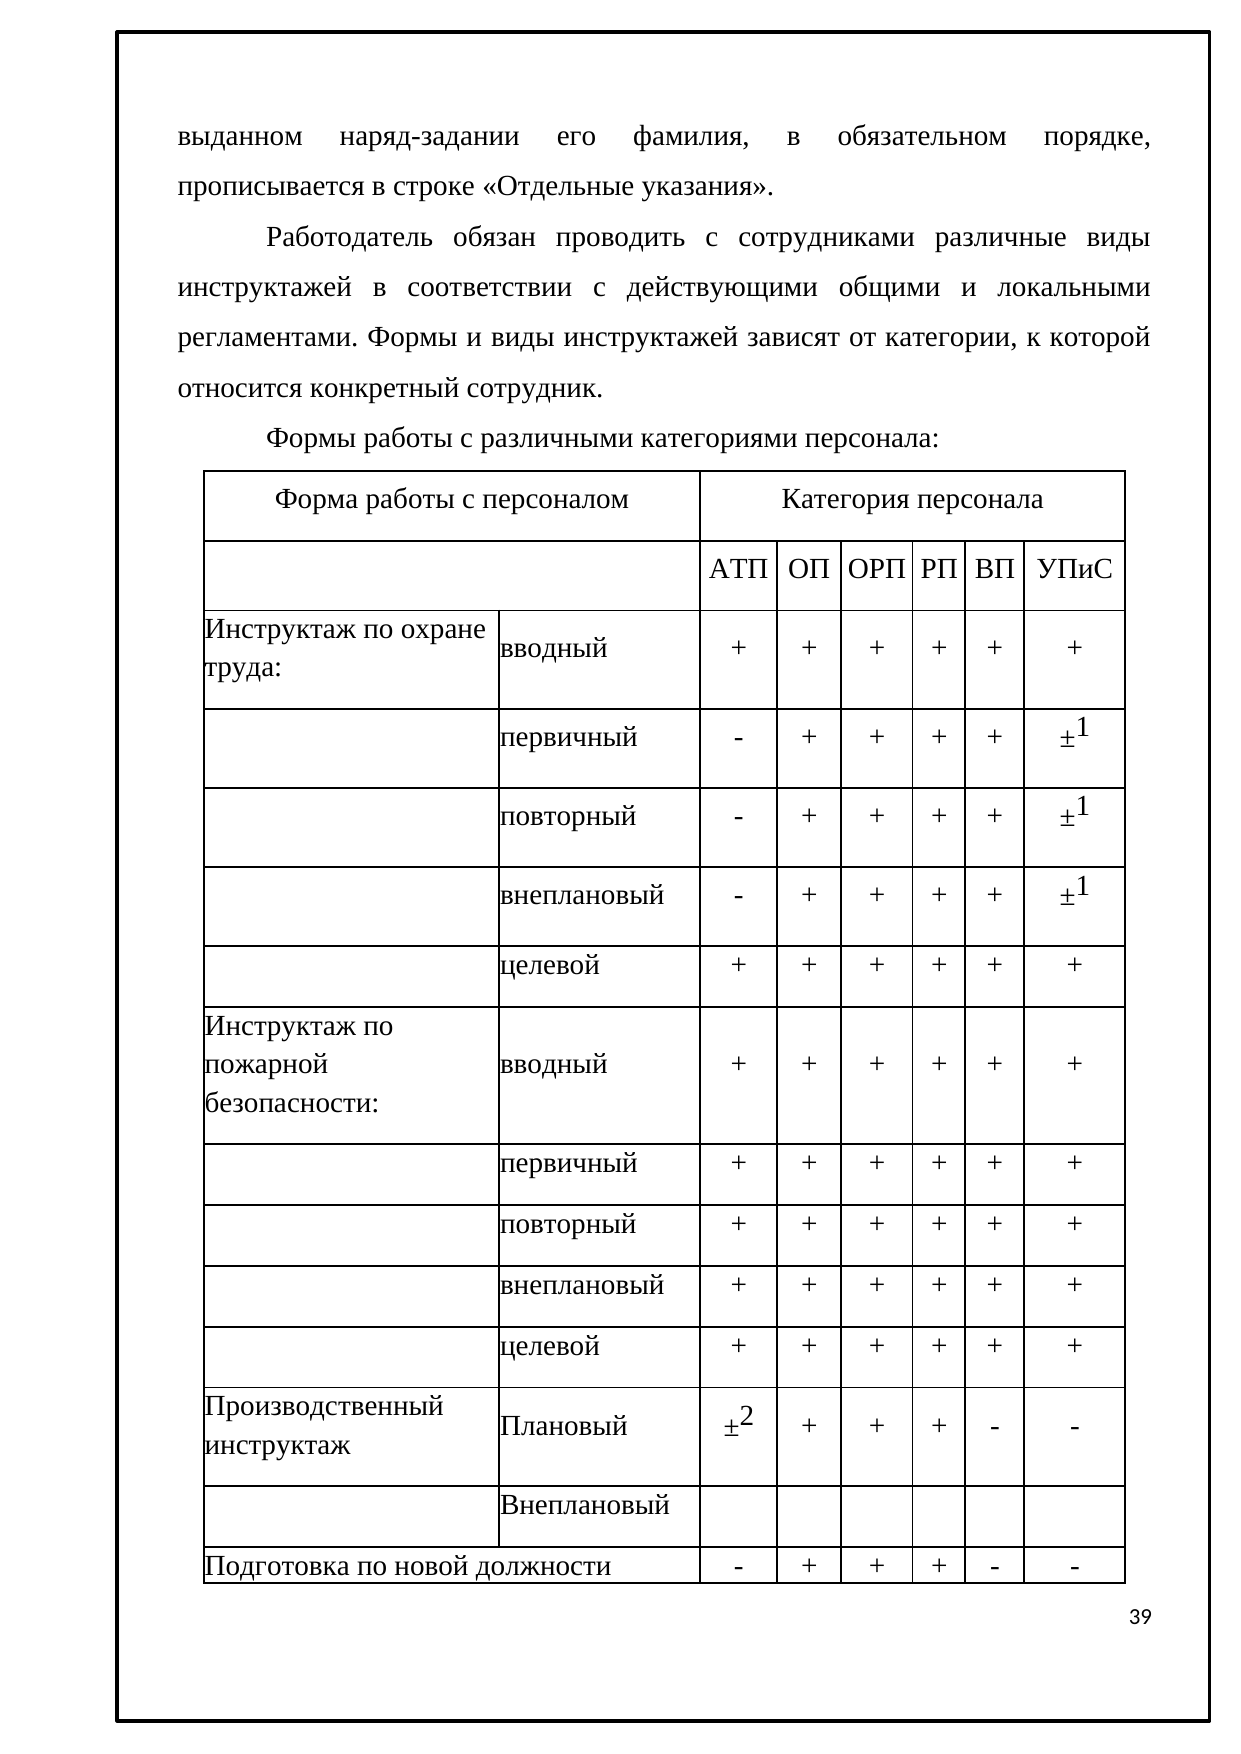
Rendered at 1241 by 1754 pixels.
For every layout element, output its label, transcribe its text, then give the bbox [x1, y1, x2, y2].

table_cell - [966, 1388, 1023, 1485]
table_cell + [701, 1328, 776, 1387]
table_cell + [842, 1008, 912, 1143]
table_cell - [701, 789, 776, 866]
table_cell + [842, 1206, 912, 1265]
table_cell + [913, 947, 964, 1006]
table_cell ВП [966, 542, 1023, 609]
table_cell - [966, 1548, 1023, 1582]
table_cell + [778, 1328, 840, 1387]
table_cell + [778, 1548, 840, 1582]
table_cell + [701, 611, 776, 708]
table_cell + [778, 1267, 840, 1326]
table_cell + [966, 611, 1023, 708]
table_cell + [778, 947, 840, 1006]
table_cell + [913, 1206, 964, 1265]
table_cell + [966, 868, 1023, 945]
table_cell [205, 1206, 498, 1265]
table_cell ±1 [1025, 710, 1124, 787]
table_cell + [966, 947, 1023, 1006]
table_cell + [701, 1206, 776, 1265]
table_cell + [913, 710, 964, 787]
table_cell [778, 1487, 840, 1546]
table_cell Инструктаж по охране труда: [205, 611, 498, 708]
table_header Форма работы с персоналом [205, 472, 699, 540]
table_cell + [913, 1267, 964, 1326]
table_cell + [701, 1267, 776, 1326]
table_header Категория персонала [701, 472, 1124, 540]
table_cell целевой [500, 947, 699, 1006]
table_cell + [966, 1328, 1023, 1387]
table_cell + [842, 1388, 912, 1485]
table_cell [913, 1487, 964, 1546]
table_cell целевой [500, 1328, 699, 1387]
table_cell + [913, 1008, 964, 1143]
table_cell + [913, 789, 964, 866]
table_cell + [701, 1145, 776, 1204]
table_cell [205, 947, 498, 1006]
table_cell [205, 868, 498, 945]
table_cell первичный [500, 1145, 699, 1204]
table_cell первичный [500, 710, 699, 787]
table_cell + [701, 947, 776, 1006]
table_cell + [913, 1548, 964, 1582]
table_cell + [842, 1328, 912, 1387]
table_cell + [966, 1206, 1023, 1265]
table_cell [205, 710, 498, 787]
table_cell повторный [500, 789, 699, 866]
table_cell Производственный инструктаж [205, 1388, 498, 1485]
table_cell + [842, 1267, 912, 1326]
table_cell + [1025, 1206, 1124, 1265]
table_cell + [842, 1145, 912, 1204]
table_cell + [913, 1328, 964, 1387]
table_cell [842, 1487, 912, 1546]
table_cell + [1025, 611, 1124, 708]
table_cell + [701, 1008, 776, 1143]
table_cell Плановый [500, 1388, 699, 1485]
table_cell - [701, 1548, 776, 1582]
table_cell + [966, 1008, 1023, 1143]
table_cell + [1025, 1145, 1124, 1204]
table_cell ОП [778, 542, 840, 609]
table_cell + [913, 611, 964, 708]
table_cell - [1025, 1548, 1124, 1582]
table_cell Инструктаж по пожарной безопасности: [205, 1008, 498, 1143]
table_cell + [1025, 1328, 1124, 1387]
table_cell Внеплановый [500, 1487, 699, 1546]
table_cell + [966, 1145, 1023, 1204]
table_cell ±2 [701, 1388, 776, 1485]
table_cell [701, 1487, 776, 1546]
table_cell + [778, 789, 840, 866]
text Формы работы с различными категориями персонала: [177, 420, 1152, 453]
table_cell ОРП [842, 542, 912, 609]
table_cell АТП [701, 542, 776, 609]
table_cell + [842, 868, 912, 945]
table_cell + [778, 611, 840, 708]
table_cell + [966, 710, 1023, 787]
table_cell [205, 1548, 699, 1582]
table_cell вводный [500, 1008, 699, 1143]
table_cell + [966, 789, 1023, 866]
table_cell + [778, 1008, 840, 1143]
table_cell [966, 1487, 1023, 1546]
table_cell + [1025, 1008, 1124, 1143]
table_cell - [701, 710, 776, 787]
table_cell + [778, 868, 840, 945]
table_cell + [913, 1388, 964, 1485]
table_cell - [701, 868, 776, 945]
table_cell повторный [500, 1206, 699, 1265]
table_cell ±1 [1025, 789, 1124, 866]
table_cell + [842, 947, 912, 1006]
table_cell внеплановый [500, 868, 699, 945]
table_cell ±1 [1025, 868, 1124, 945]
table_cell [205, 1145, 498, 1204]
table_cell [205, 1328, 498, 1387]
table_cell [205, 1267, 498, 1326]
table_cell + [913, 1145, 964, 1204]
table_cell + [778, 1206, 840, 1265]
table_cell + [778, 1388, 840, 1485]
table_cell + [1025, 1267, 1124, 1326]
table_cell вводный [500, 611, 699, 708]
table_cell - [1025, 1388, 1124, 1485]
table_cell + [842, 611, 912, 708]
table_cell [205, 542, 699, 609]
table_cell + [1025, 947, 1124, 1006]
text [177, 118, 1152, 202]
table_cell [205, 1487, 498, 1546]
table_cell + [913, 868, 964, 945]
table_cell + [842, 789, 912, 866]
table_cell [205, 789, 498, 866]
table_cell + [778, 710, 840, 787]
table_cell + [966, 1267, 1023, 1326]
table_cell + [842, 1548, 912, 1582]
table_cell РП [913, 542, 964, 609]
table_cell [1025, 1487, 1124, 1546]
table_cell УПиС [1025, 542, 1124, 609]
table_cell + [842, 710, 912, 787]
table_cell внеплановый [500, 1267, 699, 1326]
text Работодатель обязан проводить с сотрудниками различные виды инструктажей в соответствии с действующими общими и локальными регламентами. Формы и виды инструктажей зависят от категории, к которой относится конкретный сотрудник. [177, 219, 1152, 403]
table_cell + [778, 1145, 840, 1204]
